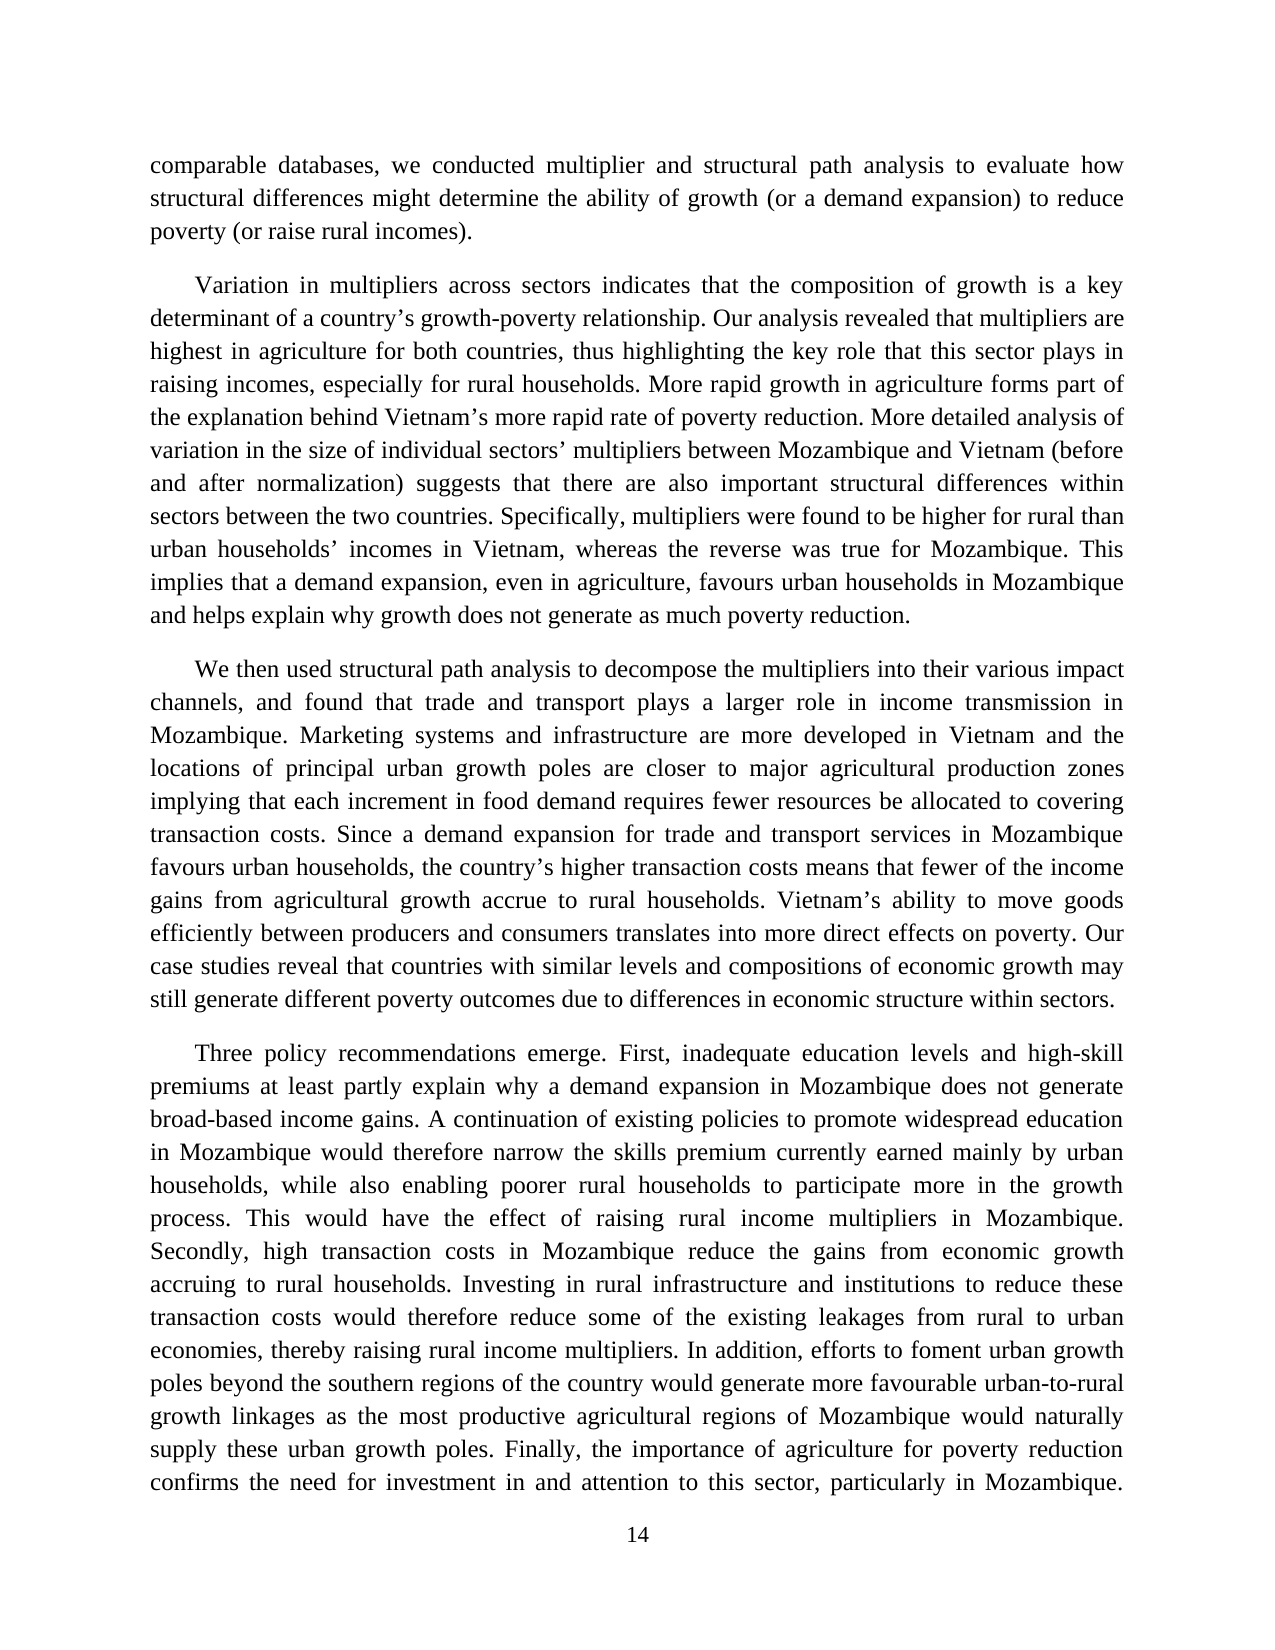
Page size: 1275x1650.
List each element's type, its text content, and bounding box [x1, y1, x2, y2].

text Variation in multipliers across sectors indicates that the composition of growth is a key determinant of a country’s growth-poverty relationship. Our analysis revealed that multipliers are highest in agriculture for both countries, thus highlighting the key role that this sector plays in raising incomes, especially for rural households. More rapid growth in agriculture forms part of the explanation behind Vietnam’s more rapid rate of poverty reduction. More detailed analysis of variation in the size of individual sectors’ multipliers between Mozambique and Vietnam (before and after normalization) suggests that there are also important structural differences within sectors between the two countries. Specifically, multipliers were found to be higher for rural than urban households’ incomes in Vietnam, whereas the reverse was true for Mozambique. This implies that a demand expansion, even in agriculture, favours urban households in Mozambique and helps explain why growth does not generate as much poverty reduction. [150, 270, 1125, 629]
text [150, 150, 1125, 245]
text We then used structural path analysis to decompose the multipliers into their various impact channels, and found that trade and transport plays a larger role in income transmission in Mozambique. Marketing systems and infrastructure are more developed in Vietnam and the locations of principal urban growth poles are closer to major agricultural production zones implying that each increment in food demand requires fewer resources be allocated to covering transaction costs. Since a demand expansion for trade and transport services in Mozambique favours urban households, the country’s higher transaction costs means that fewer of the income gains from agricultural growth accrue to rural households. Vietnam’s ability to move goods efficiently between producers and consumers translates into more direct effects on poverty. Our case studies reveal that countries with similar levels and compositions of economic growth may still generate different poverty outcomes due to differences in economic structure within sectors. [150, 654, 1125, 1013]
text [150, 1038, 1125, 1496]
